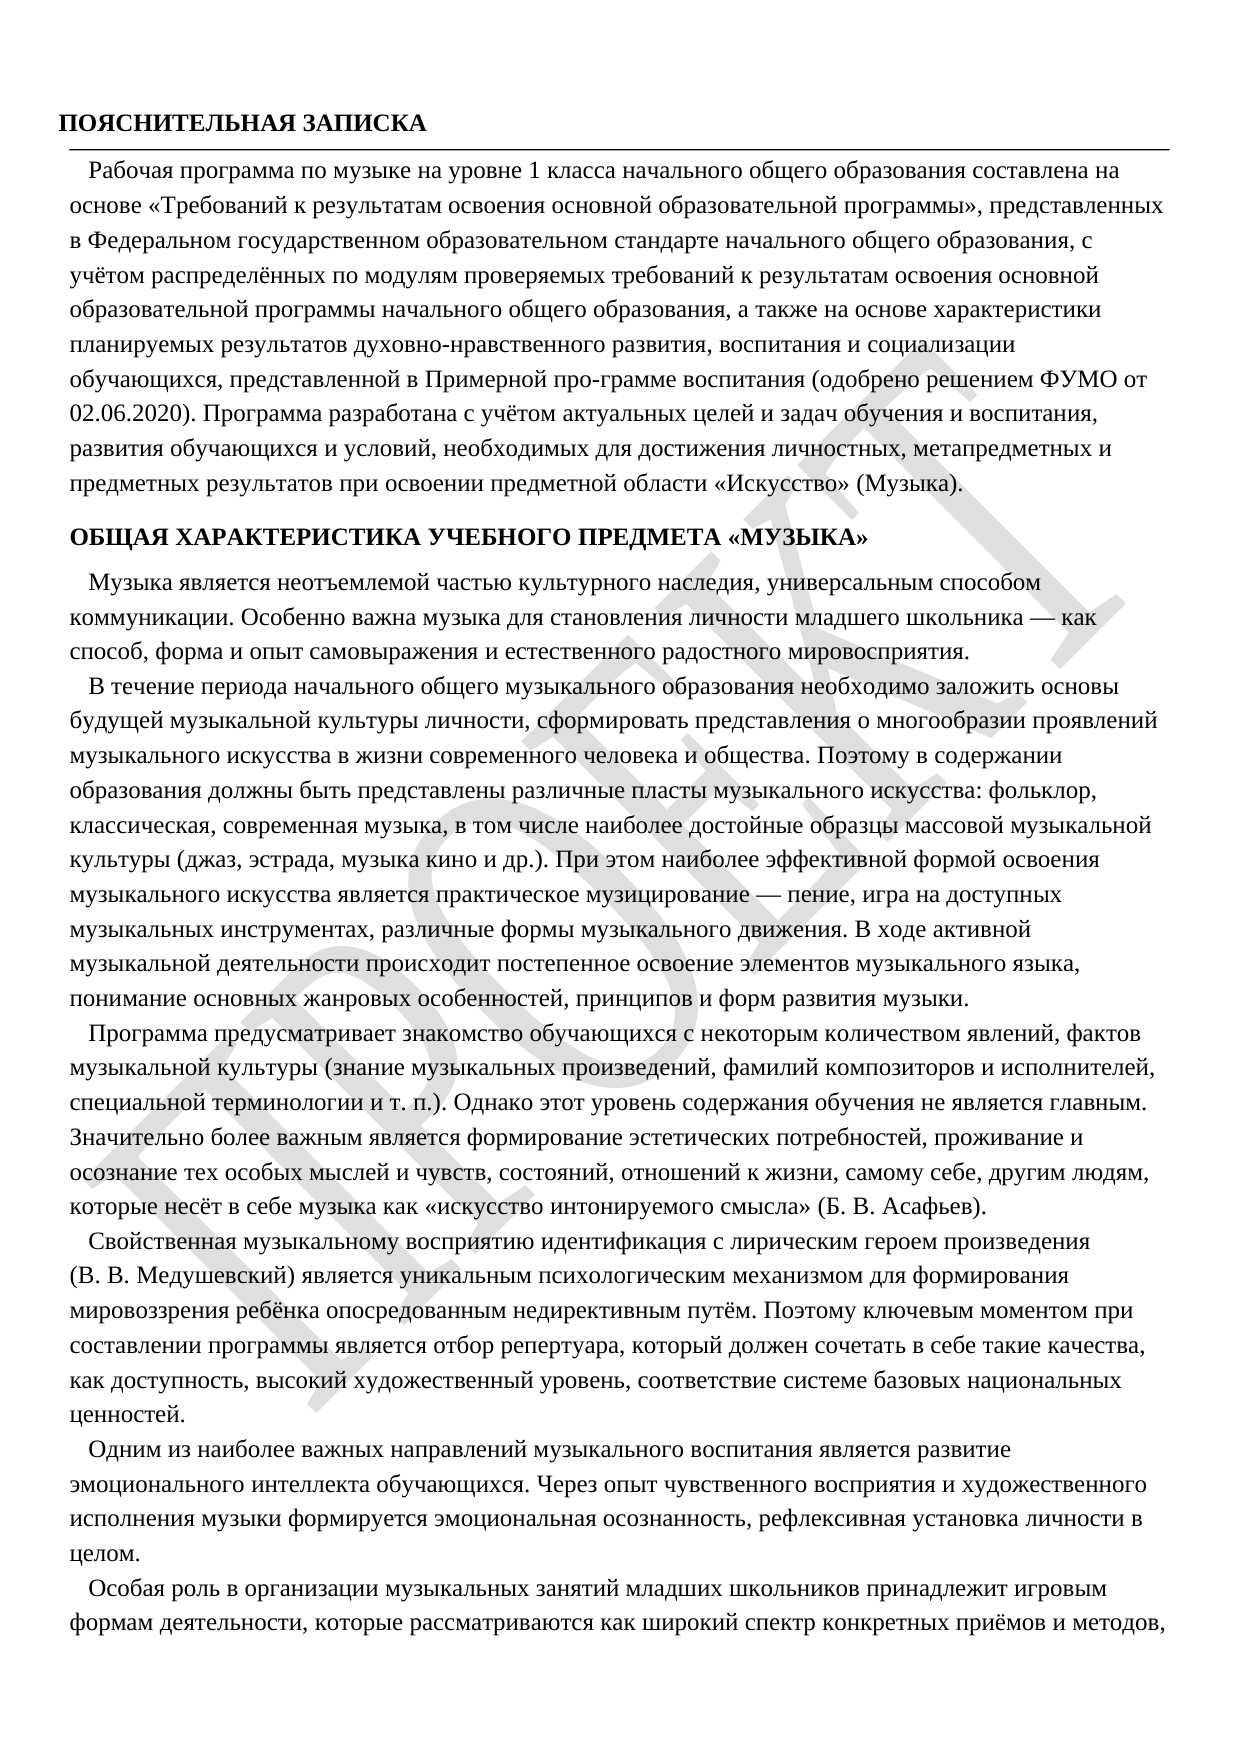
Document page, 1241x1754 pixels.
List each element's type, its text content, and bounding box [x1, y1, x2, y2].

subtitle ОБЩАЯ ХАРАКТЕРИСТИКА УЧЕБНОГО ПРЕДМЕТА «МУЗЫКА» [69, 522, 1182, 551]
subtitle ПОЯСНИТЕЛЬНАЯ ЗАПИСКА [58, 108, 1182, 137]
text Программа предусматривает знакомство обучающихся с некоторым количеством явлений, фактов музыкальной культуры (знание музыкальных произведений, фамилий композиторов и исполнителей, специальной терминологии и т. п.). Однако этот уровень содержания обучения не является главным. Значительно более важным является формирование эстетических потребностей, проживание и осознание тех особых мыслей и чувств, состояний, отношений к жизни, самому себе, другим людям, которые несёт в себе музыка как «искусство интонируемого смысла» (Б. В. Асафьев). [69, 1018, 1158, 1220]
text Свойственная музыкальному восприятию идентификация с лирическим героем произведения (В. В. Медушевский) является уникальным психологическим механизмом для формирования [69, 1226, 1093, 1289]
text Рабочая программа по музыке на уровне 1 класса начального общего образования составлена на основе «Требований к результатам освоения основной образовательной программы», представленных в Федеральном государственном образовательном стандарте начального общего образования, с учётом распределённых по модулям проверяемых требований к результатам освоения основной образовательной программы начального общего образования, а также на основе характеристики планируемых результатов духовно-нравственного развития, воспитания и социализации обучающихся, представленной в Примерной про-грамме воспитания (одобрено решением ФУМО от 02.06.2020). Программа разработана с учётом актуальных целей и задач обучения и воспитания, развития обучающихся и условий, необходимых для достижения личностных, метапредметных и предметных результатов при освоении предметной области «Искусство» (Музыка). [69, 156, 1167, 497]
text Музыка является неотъемлемой частью культурного наследия, универсальным способом коммуникации. Особенно важна музыка для становления личности младшего школьника — как способ, форма и опыт самовыражения и естественного радостного мировосприятия. [69, 567, 1100, 665]
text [69, 1573, 1182, 1636]
text Одним из наиболее важных направлений музыкального воспитания является развитие эмоционального интеллекта обучающихся. Через опыт чувственного восприятия и художественного исполнения музыки формируется эмоциональная осознанность, рефлексивная установка личности в целом. [69, 1434, 1182, 1567]
text В течение периода начального общего музыкального образования необходимо заложить основы будущей музыкальной культуры личности, сформировать представления о многообразии проявлений музыкального искусства в жизни современного человека и общества. Поэтому в содержании образования должны быть представлены различные пласты музыкального искусства: фольклор, классическая, современная музыка, в том числе наиболее достойные образцы массовой музыкальной культуры (джаз, эстрада, музыка кино и др.). При этом наиболее эффективной формой освоения музыкального искусства является практическое музицирование — пение, игра на доступных музыкальных инструментах, различные формы музыкального движения. В ходе активной музыкальной деятельности происходит постепенное освоение элементов музыкального языка, понимание основных жанровых особенностей, принципов и форм развития музыки. [69, 671, 1161, 1012]
text мировоззрения ребёнка опосредованным недирективным путём. Поэтому ключевым моментом при составлении программы является отбор репертуара, который должен сочетать в себе такие качества, как доступность, высокий художественный уровень, соответствие системе базовых национальных ценностей. [69, 1295, 1167, 1428]
